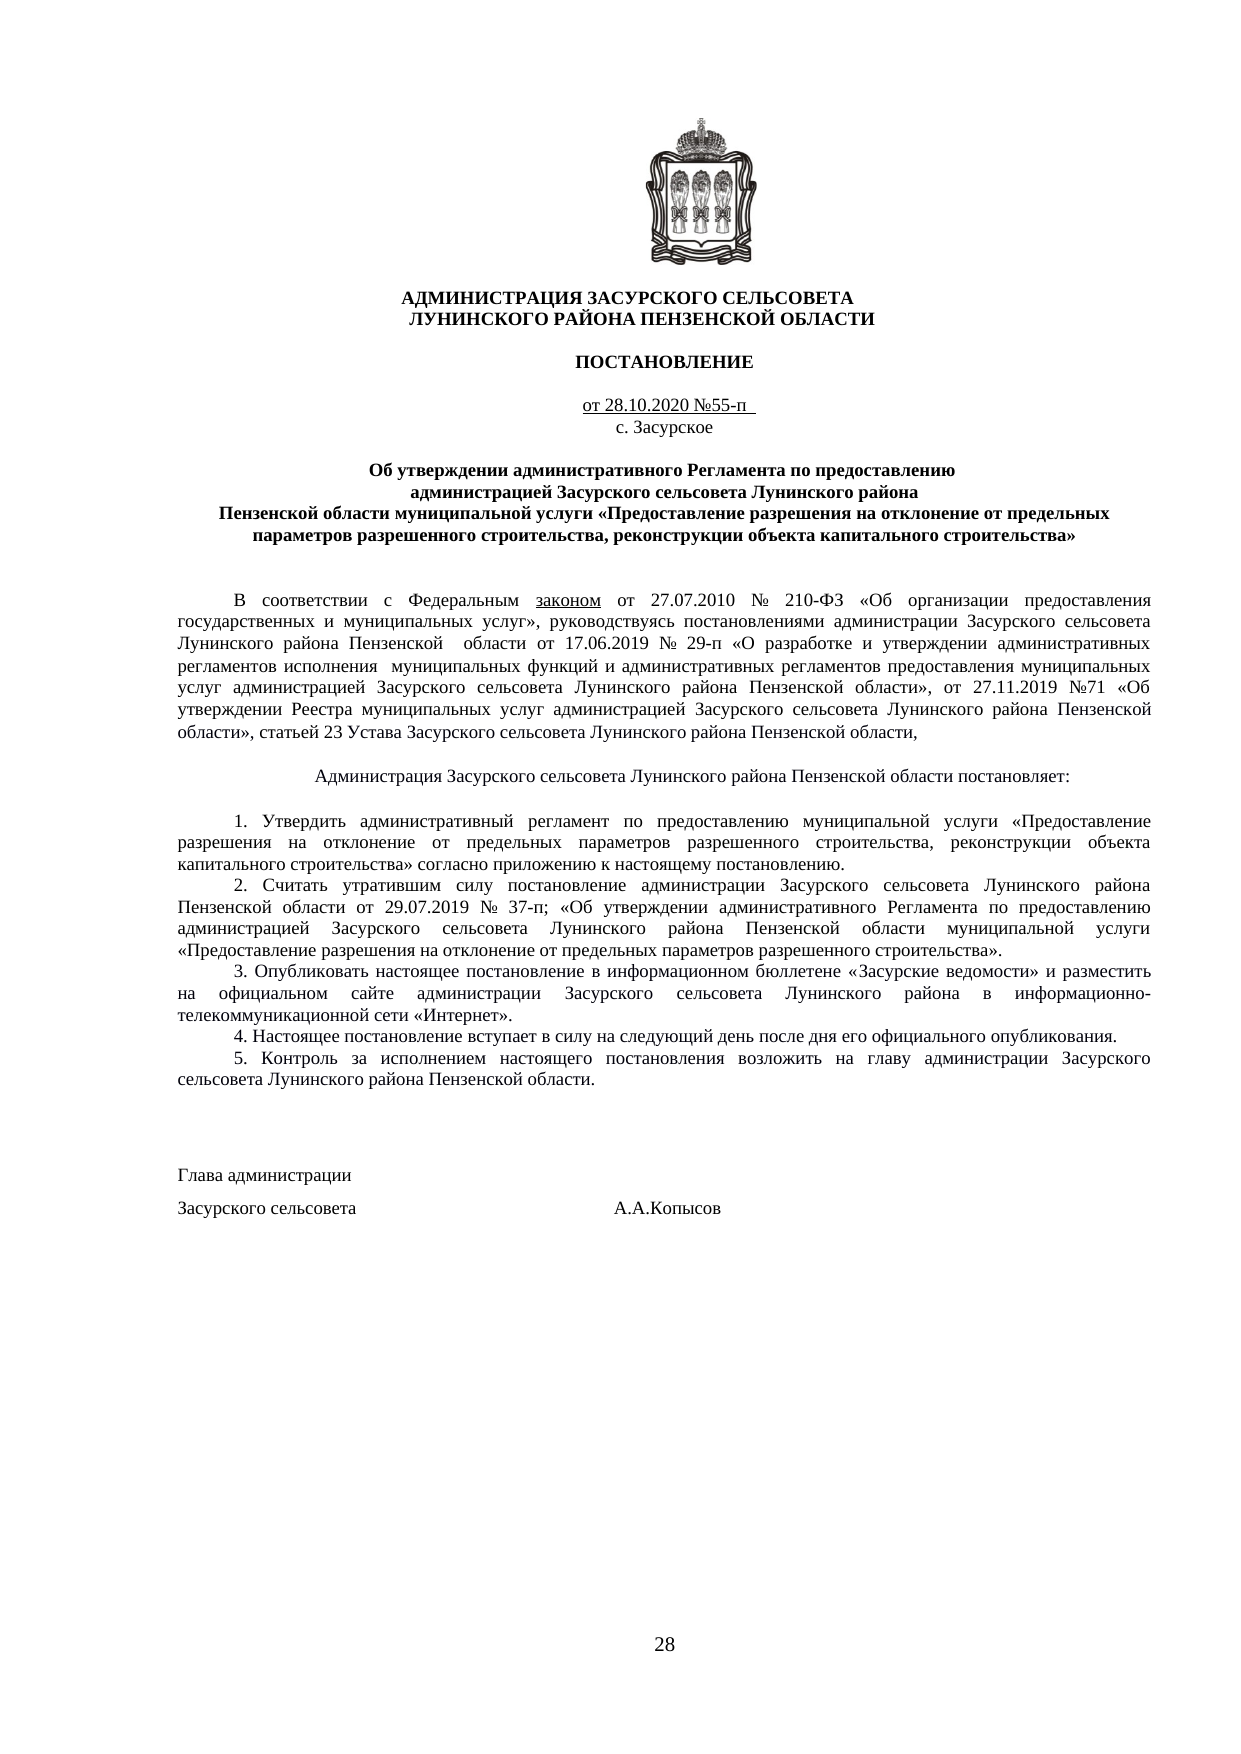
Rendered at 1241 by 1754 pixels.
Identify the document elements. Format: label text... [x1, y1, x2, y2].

text 1. Утвердить административный регламент по предоставлению муниципальной услуги «Предоставление разрешения на отклонение от предельных параметров разрешенного строительства, реконструкции объекта капитального строительства» согласно приложению к настоящему постановлению. [177, 809, 1152, 874]
picture [645, 118, 757, 265]
text В соответствии с Федеральным законом от 27.07.2010 № 210-ФЗ «Об организации предоставления государственных и муниципальных услуг», руководствуясь постановлениями администрации Засурского сельсовета Лунинского района Пензенской области от 17.06.2019 № 29-п «О разработке и утверждении административных регламентов исполнения муниципальных функций и административных регламентов предоставления муниципальных услуг администрацией Засурского сельсовета Лунинского района Пензенской области», от 27.11.2019 №71 «Об утверждении Реестра муниципальных услуг администрацией Засурского сельсовета Лунинского района Пензенской области», статьей 23 Устава Засурского сельсовета Лунинского района Пензенской области, [177, 588, 1152, 743]
text 5. Контроль за исполнением настоящего постановления возложить на главу администрации Засурского сельсовета Лунинского района Пензенской области. [177, 1047, 1152, 1090]
text 2. Считать утратившим силу постановление администрации Засурского сельсовета Лунинского района Пензенской области от 29.07.2019 № 37-п; «Об утверждении административного Регламента по предоставлению администрацией Засурского сельсовета Лунинского района Пензенской области муниципальной услуги «Предоставление разрешения на отклонение от предельных параметров разрешенного строительства». [177, 874, 1152, 960]
text Об утверждении административного Регламента по предоставлению администрацией Засурского сельсовета Лунинского района Пензенской области муниципальной услуги «Предоставление разрешения на отклонение от предельных параметров разрешенного строительства, реконструкции объекта капитального строительства» [177, 459, 1152, 545]
text 4. Настоящее постановление вступает в силу на следующий день после дня его официального опубликования. [177, 1025, 1152, 1047]
text Глава администрации [177, 1154, 1150, 1188]
text от 28.10.2020 №55-п [177, 394, 1152, 416]
text с. Засурское [177, 416, 1152, 437]
text ЛУНИНСКОГО РАЙОНА ПЕНЗЕНСКОЙ ОБЛАСТИ [133, 308, 1152, 330]
text 3. Опубликовать настоящее постановление в информационном бюллетене «Засурские ведомости» и разместить на официальном сайте администрации Засурского сельсовета Лунинского района в информационно-телекоммуникационной сети «Интернет». [177, 960, 1152, 1025]
text АДМИНИСТРАЦИЯ ЗАСУРСКОГО СЕЛЬСОВЕТА [103, 287, 1152, 308]
text ПОСТАНОВЛЕНИЕ [177, 351, 1152, 373]
text Администрация Засурского сельсовета Лунинского района Пензенской области постановляет: [177, 765, 1152, 787]
text Засурского сельсовета А.А.Копысов [177, 1188, 1150, 1222]
